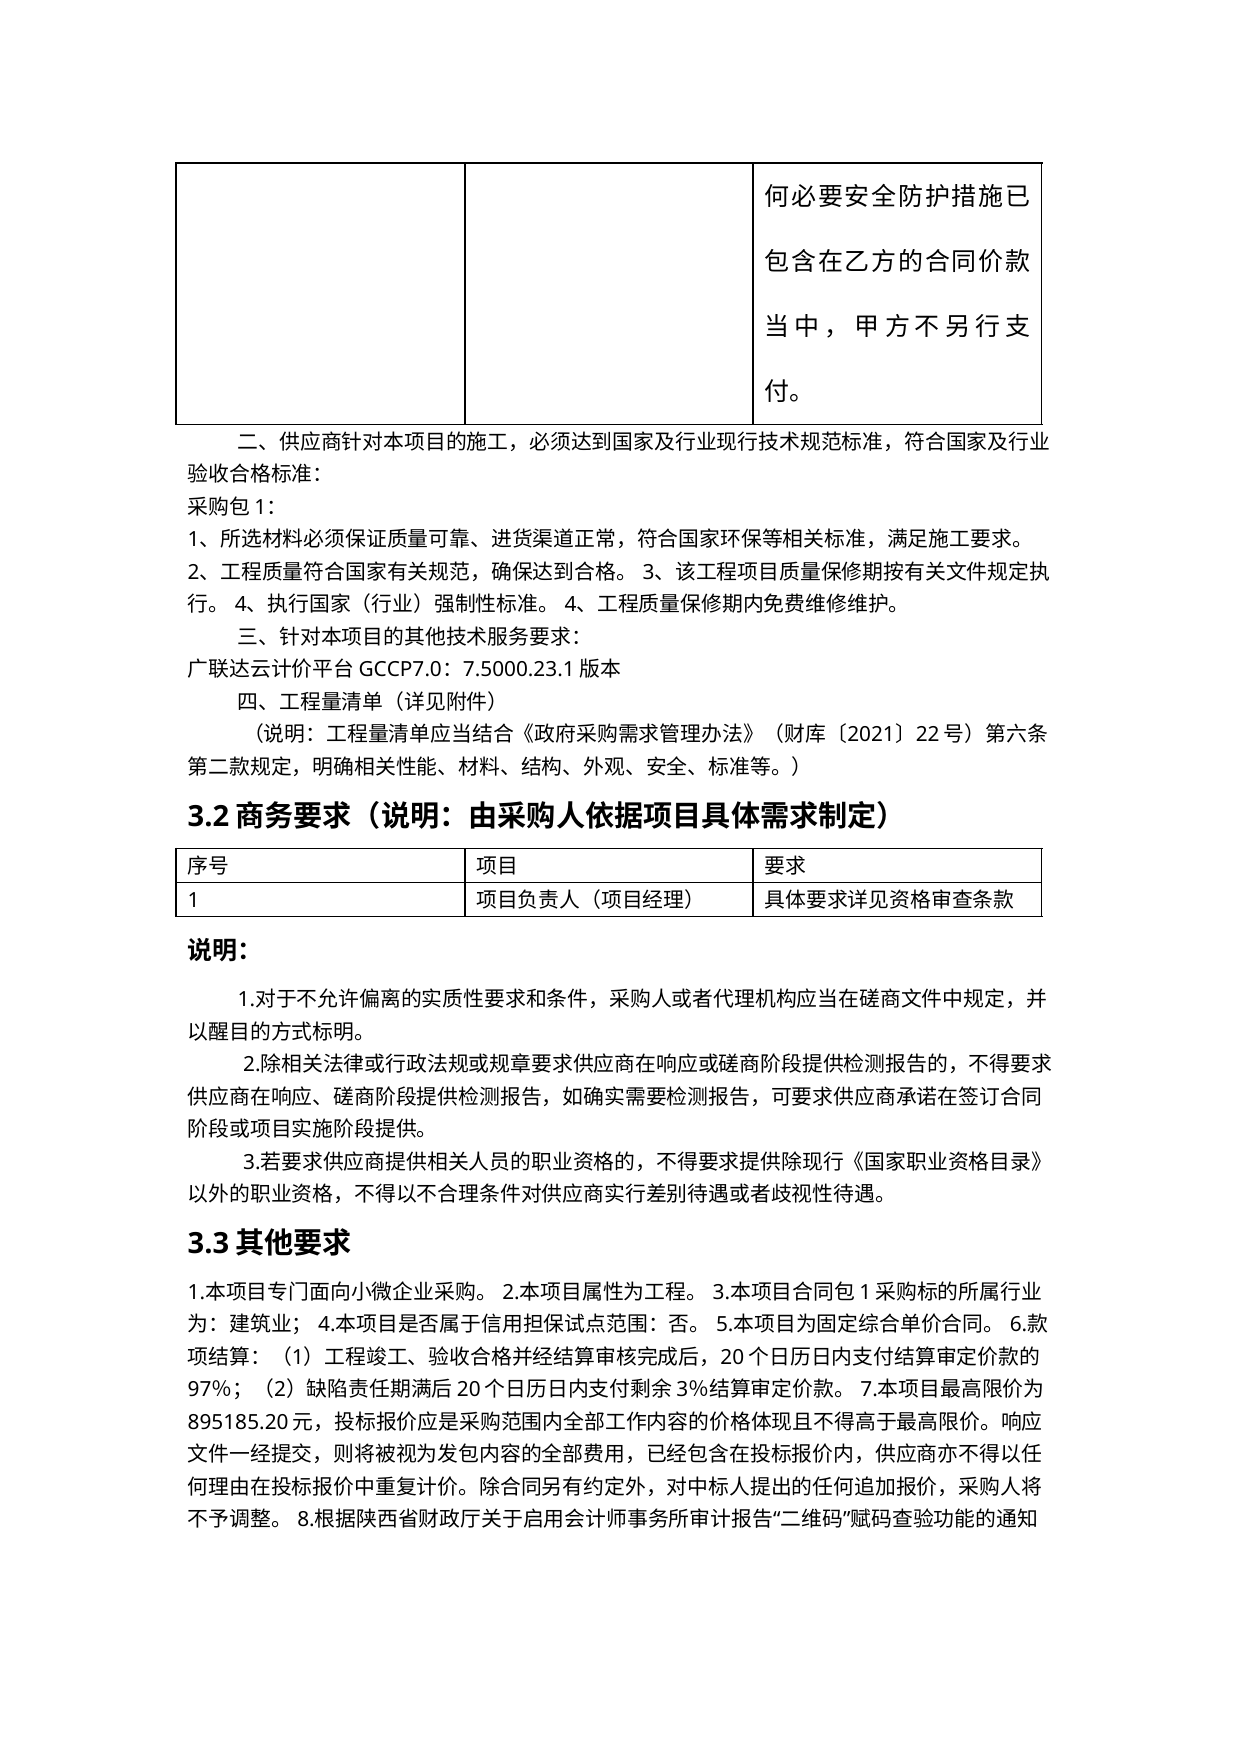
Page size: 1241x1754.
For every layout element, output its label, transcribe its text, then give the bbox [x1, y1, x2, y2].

text 3.3其他要求 [187, 1210, 1053, 1275]
text 1、所选材料必须保证质量可靠、进货渠道正常，符合国家环保等相关标准，满足施工要求。 2、工程质量符合国家有关规范，确保达到合格。 3、该工程项目质量保修期按有关文件规定执行。 4、执行国家（行业）强制性标准。 4、工程质量保修期内免费维修维护。 [187, 523, 1053, 620]
text 二、供应商针对本项目的施工，必须达到国家及行业现行技术规范标准，符合国家及行业验收合格标准： [187, 425, 1053, 490]
text 3.2商务要求（说明：由采购人依据项目具体需求制定） [187, 783, 1053, 848]
text 采购包1： [187, 490, 1053, 523]
text 说明： [187, 917, 1053, 982]
table_cell 4 [177, 164, 464, 423]
text （说明：工程量清单应当结合《政府采购需求管理办法》（财库〔2021〕22号）第六条第二款规定，明确相关性能、材料、结构、外观、安全、标准等。） [187, 718, 1053, 783]
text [187, 1275, 1053, 1535]
table_cell 具体要求详见资格审查条款 [754, 883, 1041, 916]
table_cell 项目负责人（项目经理） [466, 883, 752, 916]
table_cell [754, 164, 1041, 423]
text 1.对于不允许偏离的实质性要求和条件，采购人或者代理机构应当在磋商文件中规定，并以醒目的方式标明。 [187, 982, 1053, 1047]
text 三、针对本项目的其他技术服务要求： [187, 620, 1053, 653]
table_cell 1 [177, 883, 464, 916]
text 2.除相关法律或行政法规或规章要求供应商在响应或磋商阶段提供检测报告的，不得要求供应商在响应、磋商阶段提供检测报告，如确实需要检测报告，可要求供应商承诺在签订合同阶段或项目实施阶段提供。 [187, 1047, 1053, 1145]
table_cell [466, 164, 752, 423]
text 3.若要求供应商提供相关人员的职业资格的，不得要求提供除现行《国家职业资格目录》以外的职业资格，不得以不合理条件对供应商实行差别待遇或者歧视性待遇。 [187, 1145, 1053, 1210]
table_header 要求 [754, 849, 1041, 882]
table_header 序号 [177, 849, 464, 882]
text 四、工程量清单（详见附件） [187, 685, 1053, 718]
text 广联达云计价平台GCCP7.0：7.5000.23.1版本 [187, 653, 1053, 685]
table_header 项目 [466, 849, 752, 882]
